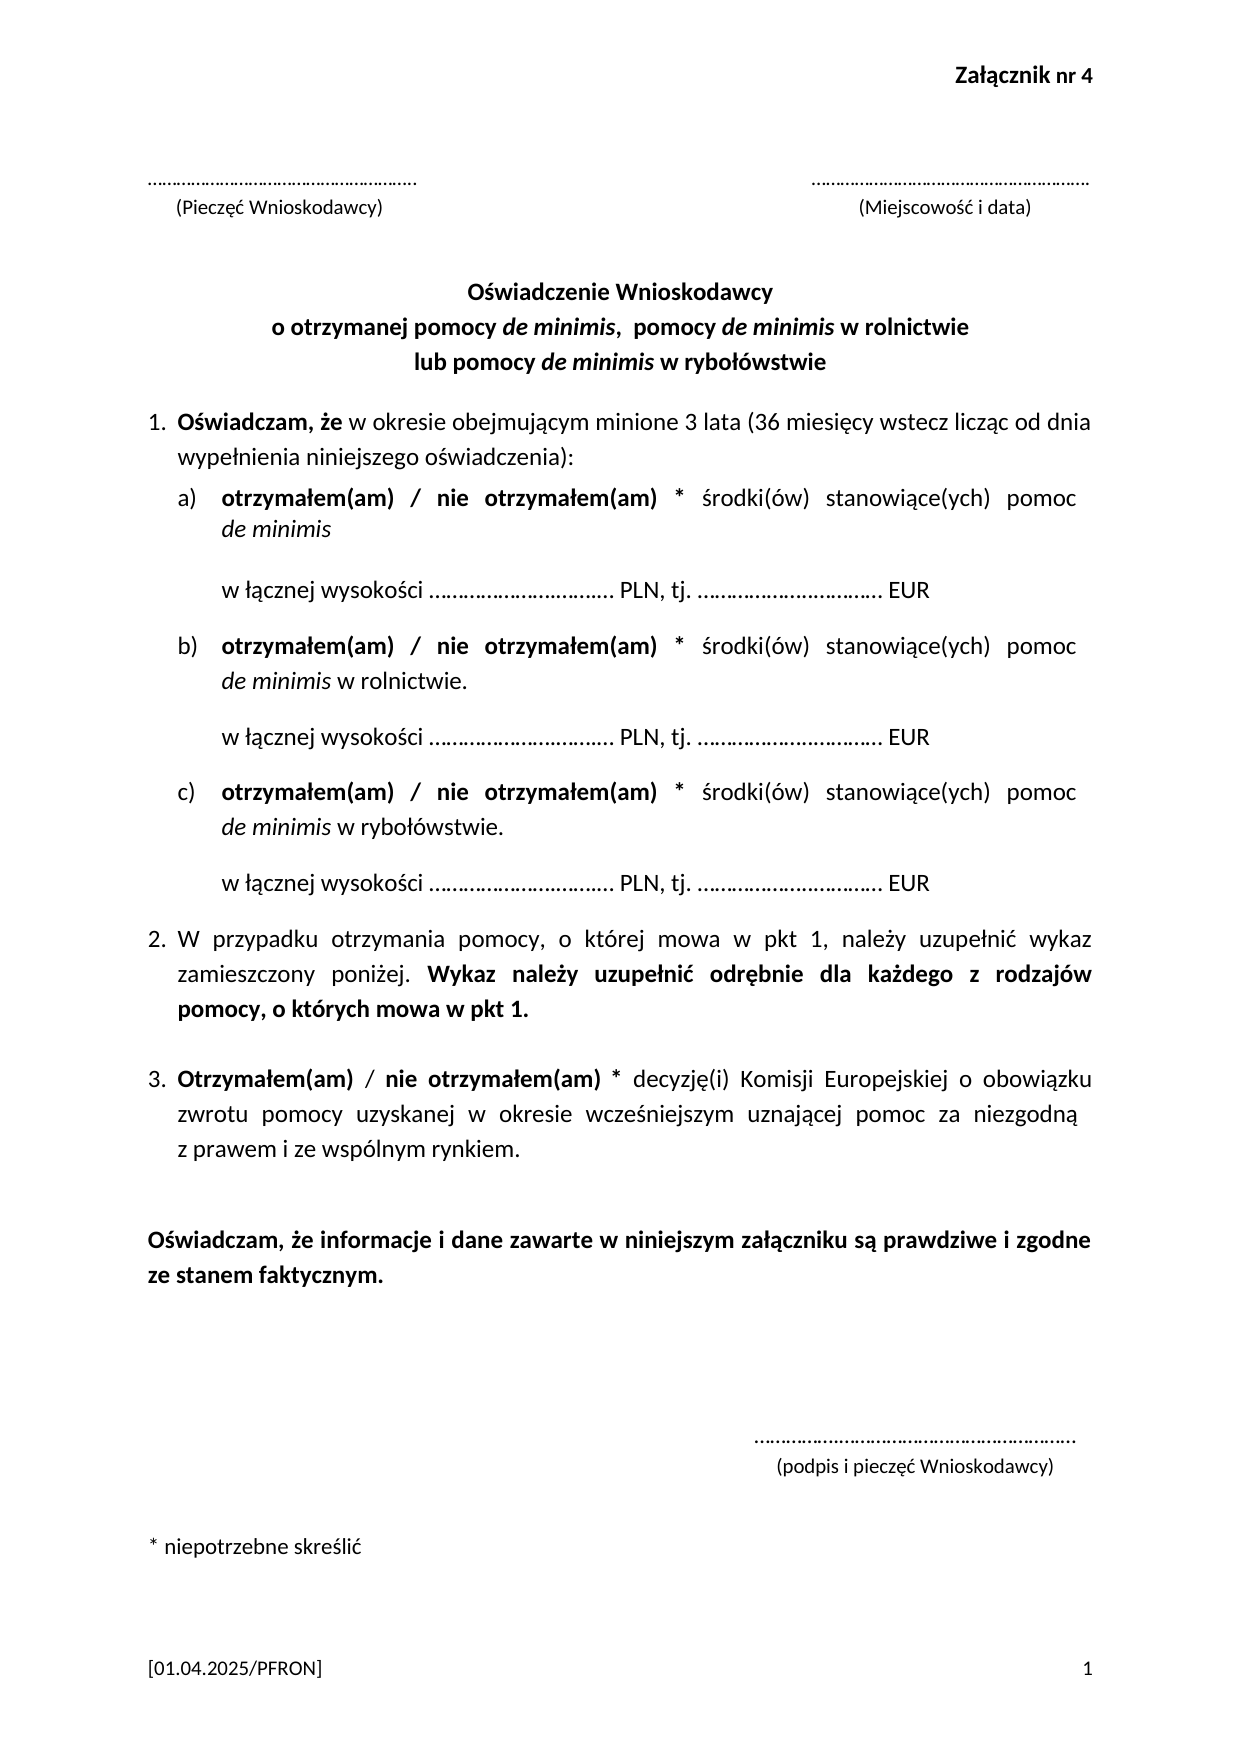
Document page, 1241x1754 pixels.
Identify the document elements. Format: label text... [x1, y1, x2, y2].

text c) otrzymałem(am) / nie otrzymałem(am) * środki(ów) stanowiące(ych) pomoc de minimis w rybołówstwie. [177, 777, 1093, 842]
text b) otrzymałem(am) / nie otrzymałem(am) * środki(ów) stanowiące(ych) pomoc de minimis w rolnictwie. [177, 630, 1093, 695]
text ……………………………………………….. …………………………………………………. [148, 165, 1093, 190]
text (Pieczęć Wnioskodawcy) (Miejscowość i data) [148, 194, 1093, 219]
text o otrzymanej pomocy de minimis, pomocy de minimis w rolnictwie [148, 311, 1093, 342]
text * niepotrzebne skreślić [148, 1532, 1093, 1560]
list otrzymałem(am) / nie otrzymałem(am) * środki(ów) stanowiące(ych) pomoc de minimis [177, 482, 1093, 543]
text w łącznej wysokości ………………….…….… PLN, tj. ………………..………… EUR [148, 574, 1093, 604]
subtitle Oświadczam, że w okresie obejmującym minione 3 lata (36 miesięcy wstecz licząc od dnia wypełnienia niniejszego oświadczenia): [148, 406, 1093, 472]
list Otrzymałem(am) / nie otrzymałem(am) * decyzję(i) Komisji Europejskiej o obowiązku zwrotu pomocy uzyskanej w okresie wcześniejszym uznającej pomoc za niezgodną z prawem i ze wspólnym rynkiem. [148, 1063, 1093, 1164]
text lub pomocy de minimis w rybołówstwie [148, 346, 1093, 377]
text Załącznik nr 4 [148, 59, 1093, 89]
text w łącznej wysokości ………………….…….… PLN, tj. ………………..………… EUR [148, 867, 1093, 898]
text …………….……………………………………… [664, 1421, 1093, 1449]
text (podpis i pieczęć Wnioskodawcy) [738, 1453, 1093, 1478]
text w łącznej wysokości ………………….…….… PLN, tj. ………………..………… EUR [148, 721, 1093, 751]
text Oświadczam, że informacje i dane zawarte w niniejszym załączniku są prawdziwe i zgodne ze stanem faktycznym. [148, 1224, 1093, 1289]
list W przypadku otrzymania pomocy, o której mowa w pkt 1, należy uzupełnić wykaz zamieszczony poniżej. Wykaz należy uzupełnić odrębnie dla każdego z rodzajów pomocy, o których mowa w pkt 1. [148, 923, 1093, 1024]
text Oświadczenie Wnioskodawcy [148, 276, 1093, 307]
